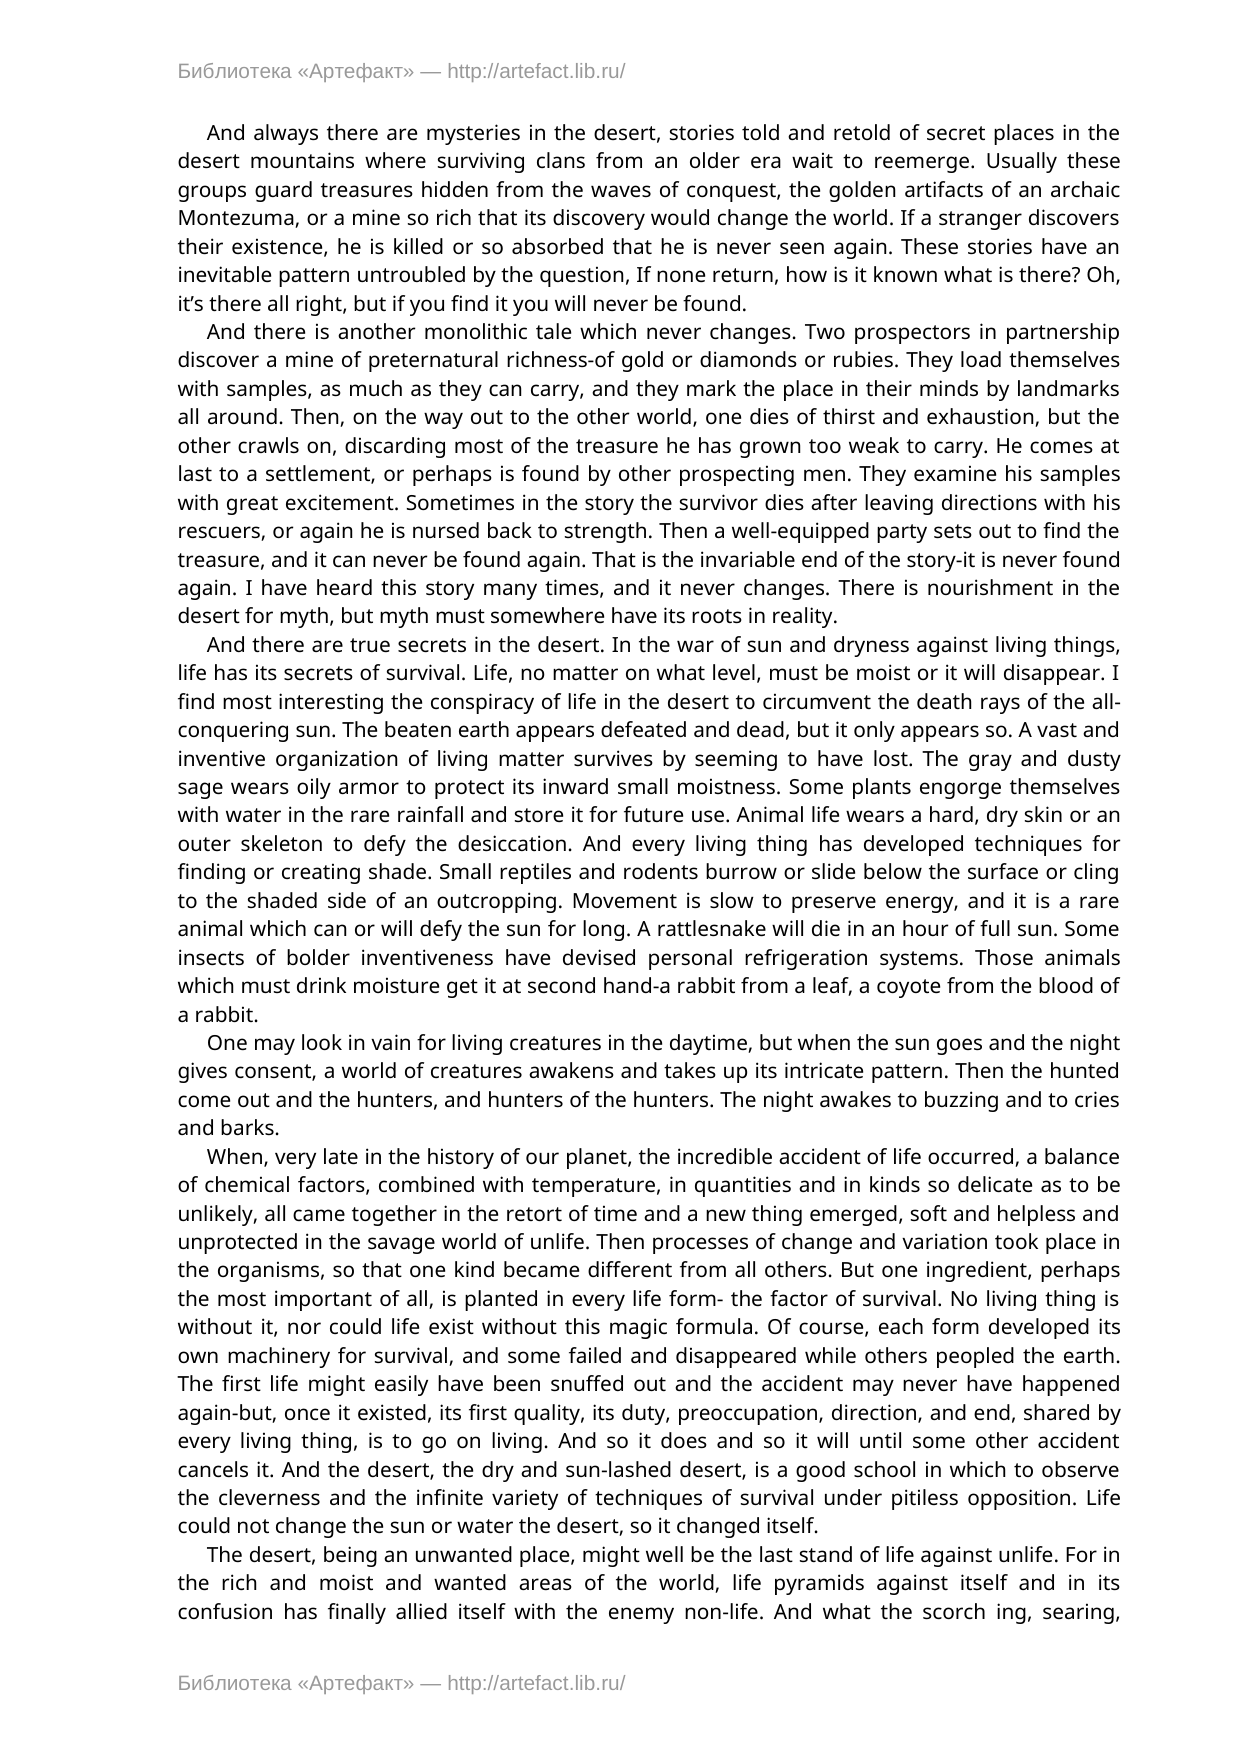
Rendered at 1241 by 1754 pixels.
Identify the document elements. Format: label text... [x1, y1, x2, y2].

text And always there are mysteries in the desert, stories told and retold of secret places in the desert mountains where surviving clans from an older era wait to reemerge. Usually these groups guard treasures hidden from the waves of conquest, the golden artifacts of an archaic Montezuma, or a mine so rich that its discovery would change the world. If a stranger discovers their existence, he is killed or so absorbed that he is never seen again. These stories have an inevitable pattern untroubled by the question, If none return, how is it known what is there? Oh, it’s there all right, but if you find it you will never be found. [177, 118, 1122, 317]
text And there are true secrets in the desert. In the war of sun and dryness against living things, life has its secrets of survival. Life, no matter on what level, must be moist or it will disappear. I find most interesting the conspiracy of life in the desert to circumvent the death rays of the all-conquering sun. The beaten earth appears defeated and dead, but it only appears so. A vast and inventive organization of living matter survives by seeming to have lost. The gray and dusty sage wears oily armor to protect its inward small moistness. Some plants engorge themselves with water in the rare rainfall and store it for future use. Animal life wears a hard, dry skin or an outer skeleton to defy the desiccation. And every living thing has developed techniques for finding or creating shade. Small reptiles and rodents burrow or slide below the surface or cling to the shaded side of an outcropping. Movement is slow to preserve energy, and it is a rare animal which can or will defy the sun for long. A rattlesnake will die in an hour of full sun. Some insects of bolder inventiveness have devised personal refrigeration systems. Those animals which must drink moisture get it at second hand-a rabbit from a leaf, a coyote from the blood of a rabbit. [177, 630, 1122, 1028]
text When, very late in the history of our planet, the incredible accident of life occurred, a balance of chemical factors, combined with temperature, in quantities and in kinds so delicate as to be unlikely, all came together in the retort of time and a new thing emerged, soft and helpless and unprotected in the savage world of unlife. Then processes of change and variation took place in the organisms, so that one kind became different from all others. But one ingredient, perhaps the most important of all, is planted in every life form- the factor of survival. No living thing is without it, nor could life exist without this magic formula. Of course, each form developed its own machinery for survival, and some failed and disappeared while others peopled the earth. The first life might easily have been snuffed out and the accident may never have happened again-but, once it existed, its first quality, its duty, preoccupation, direction, and end, shared by every living thing, is to go on living. And so it does and so it will until some other accident cancels it. And the desert, the dry and sun-lashed desert, is a good school in which to observe the cleverness and the infinite variety of techniques of survival under pitiless opposition. Life could not change the sun or water the desert, so it changed itself. [177, 1142, 1122, 1540]
text And there is another monolithic tale which never changes. Two prospectors in partnership discover a mine of preternatural richness-of gold or diamonds or rubies. They load themselves with samples, as much as they can carry, and they mark the place in their minds by landmarks all around. Then, on the way out to the other world, one dies of thirst and exhaustion, but the other crawls on, discarding most of the treasure he has grown too weak to carry. He comes at last to a settlement, or perhaps is found by other prospecting men. They examine his samples with great excitement. Sometimes in the story the survivor dies after leaving directions with his rescuers, or again he is nursed back to strength. Then a well-equipped party sets out to find the treasure, and it can never be found again. That is the invariable end of the story-it is never found again. I have heard this story many times, and it never changes. There is nourishment in the desert for myth, but myth must somewhere have its roots in reality. [177, 317, 1122, 630]
text One may look in vain for living creatures in the daytime, but when the sun goes and the night gives consent, a world of creatures awakens and takes up its intricate pattern. Then the hunted come out and the hunters, and hunters of the hunters. The night awakes to buzzing and to cries and barks. [177, 1028, 1122, 1142]
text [177, 1540, 1122, 1625]
